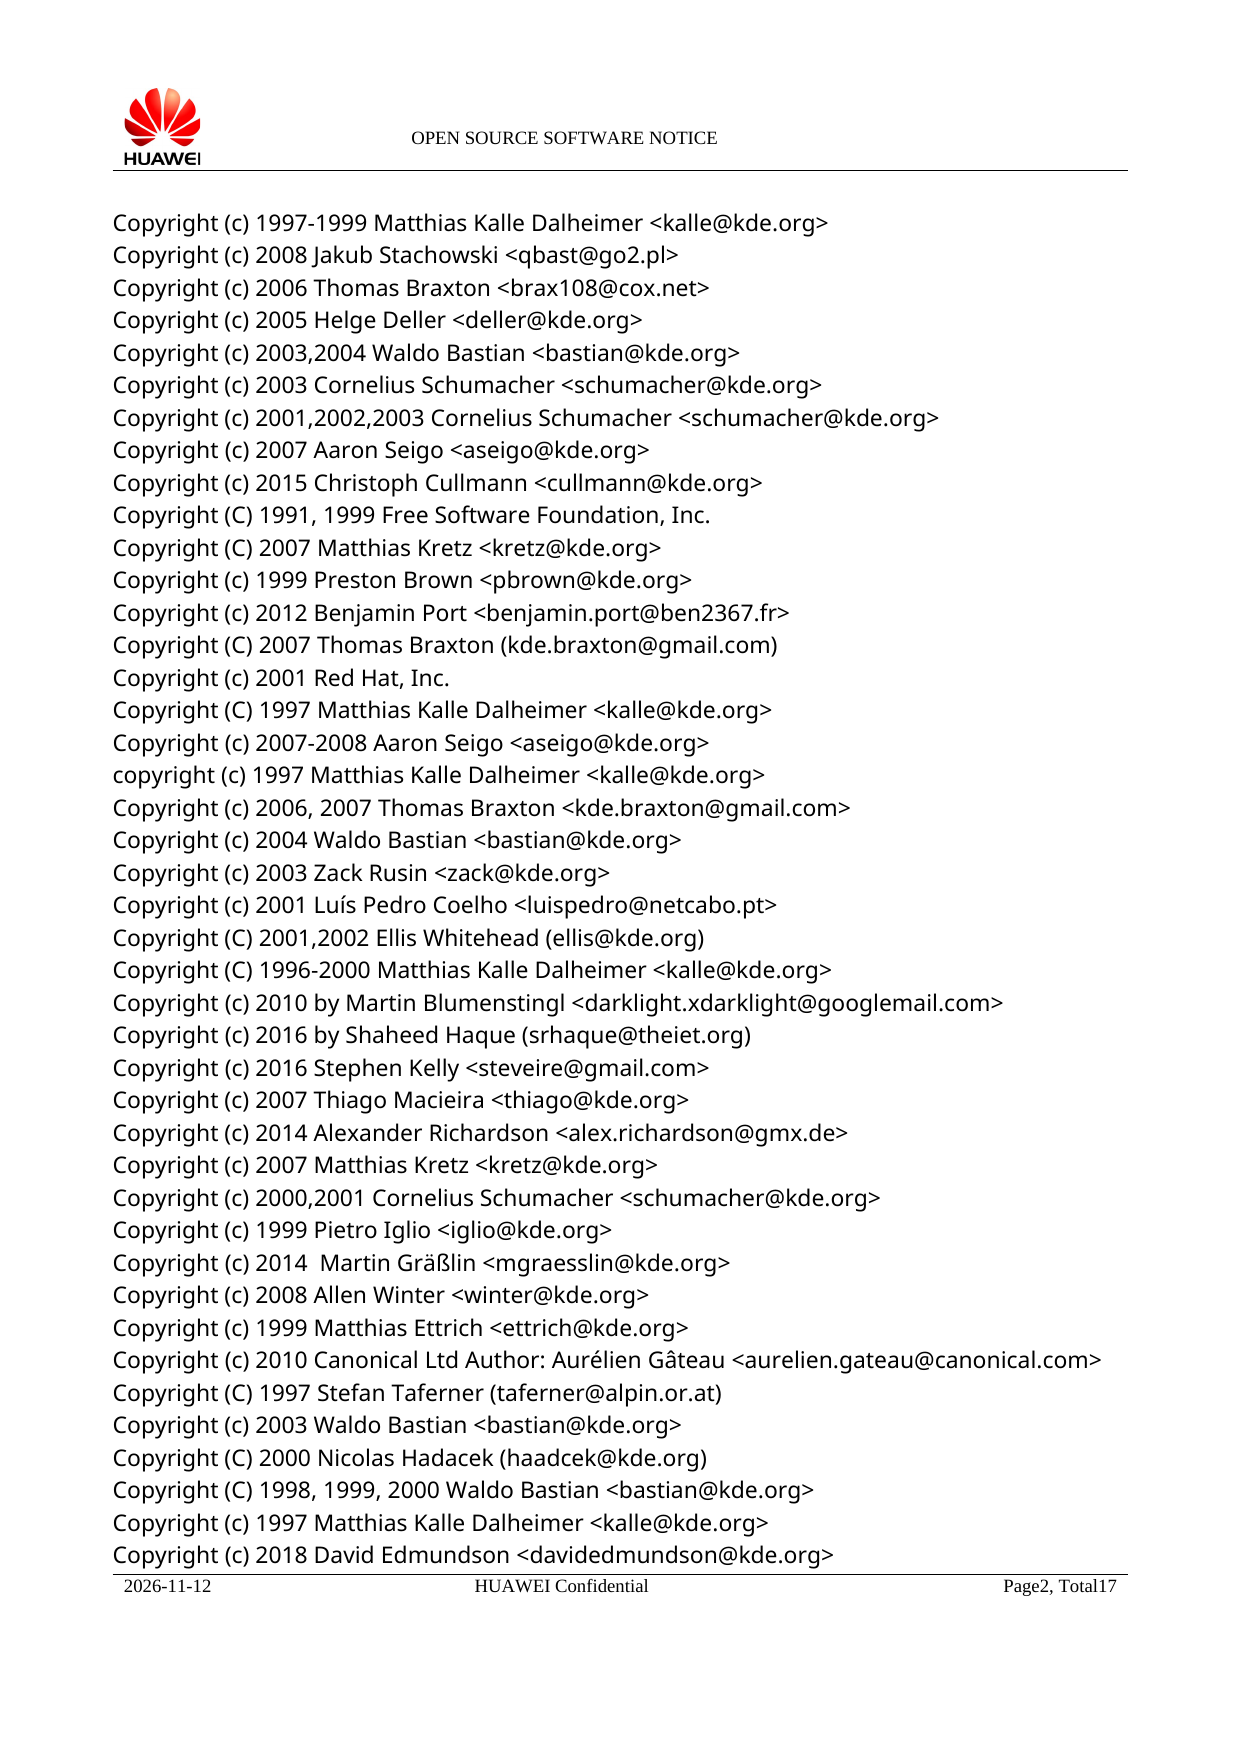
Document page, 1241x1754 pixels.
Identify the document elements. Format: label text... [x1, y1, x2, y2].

picture [124, 88, 201, 165]
